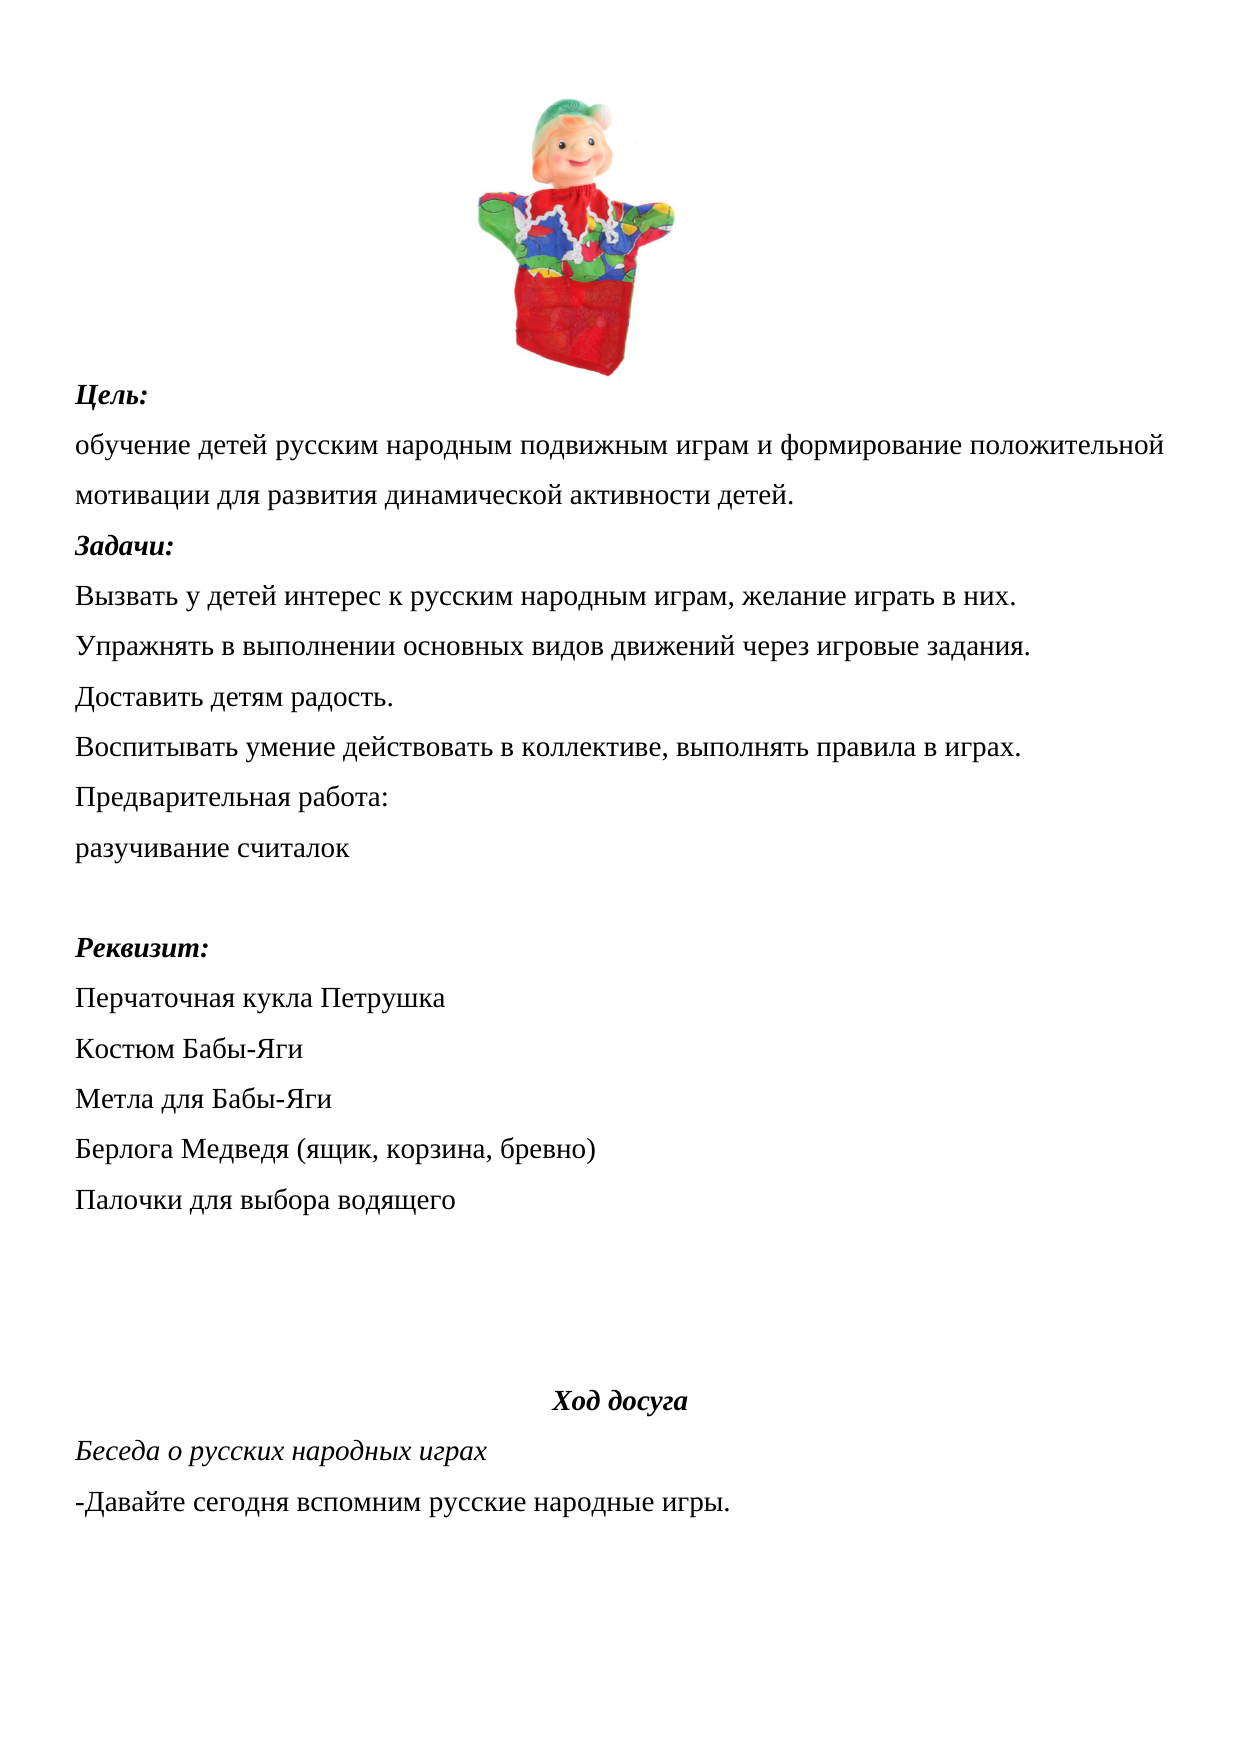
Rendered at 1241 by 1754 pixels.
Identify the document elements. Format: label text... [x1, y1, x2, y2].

text разучивание считалок [75, 830, 1165, 863]
text Воспитывать умение действовать в коллективе, выполнять правила в играх. [75, 729, 1165, 763]
text Доставить детям радость. [75, 679, 1165, 712]
text Вызвать у детей интерес к русским народным играм, желание играть в них. [75, 578, 1165, 612]
text Задачи: [75, 528, 1165, 561]
text Реквизит: [75, 930, 1165, 964]
text Костюм Бабы-Яги [75, 1031, 1165, 1064]
text Берлога Медведя (ящик, корзина, бревно) [75, 1132, 1165, 1165]
text Упражнять в выполнении основных видов движений через игровые задания. [75, 628, 1165, 662]
text Метла для Бабы-Яги [75, 1081, 1165, 1115]
text Предварительная работа: [75, 779, 1165, 813]
text Цель: [75, 377, 1165, 410]
text -Давайте сегодня вспомним русские народные игры. [75, 1484, 1165, 1517]
text Палочки для выбора водящего [75, 1182, 1165, 1215]
text Ход досуга [75, 1383, 1165, 1417]
text обучение детей русским народным подвижным играм и формирование положительной мотивации для развития динамической активности детей. [75, 427, 1165, 511]
text Перчаточная кукла Петрушка [75, 981, 1165, 1014]
picture [434, 92, 720, 379]
text Беседа о русских народных играх [75, 1433, 1165, 1467]
